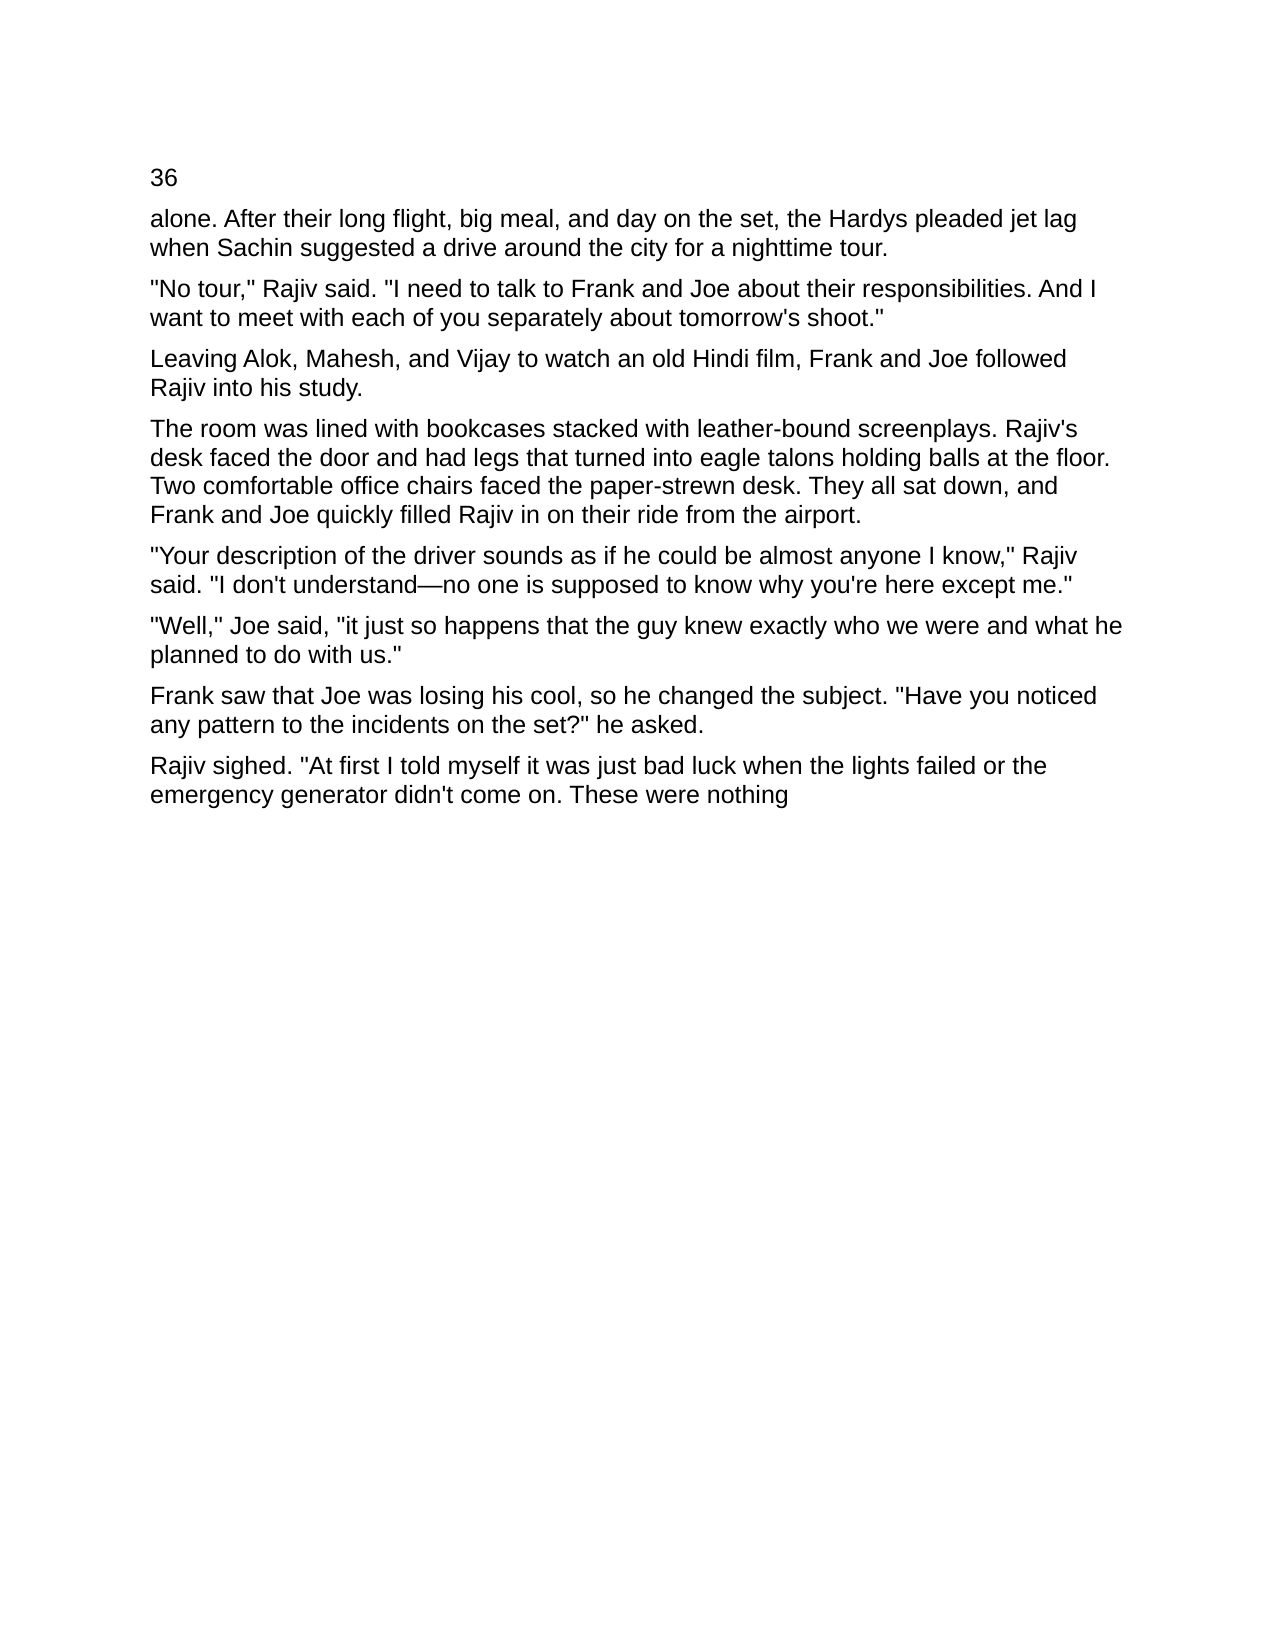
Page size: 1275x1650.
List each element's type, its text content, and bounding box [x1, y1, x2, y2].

text Rajiv sighed. "At first I told myself it was just bad luck when the lights failed or the emergency generator didn't come on. These were nothing [150, 751, 1125, 809]
text "No tour," Rajiv said. "I need to talk to Frank and Joe about their responsibilities. And I want to meet with each of you separately about tomorrow's shoot." [150, 274, 1125, 331]
text Leaving Alok, Mahesh, and Vijay to watch an old Hindi film, Frank and Joe followed Rajiv into his study. [150, 344, 1125, 401]
text Frank saw that Joe was losing his cool, so he changed the subject. "Have you noticed any pattern to the incidents on the set?" he asked. [150, 681, 1125, 739]
text The room was lined with bookcases stacked with leather-bound screenplays. Rajiv's desk faced the door and had legs that turned into eagle talons holding balls at the floor. Two comfortable office chairs faced the paper-strewn desk. They all sat down, and Frank and Joe quickly filled Rajiv in on their ride from the airport. [150, 414, 1125, 529]
text alone. After their long flight, big meal, and day on the set, the Hardys pleaded jet lag when Sachin suggested a drive around the city for a nighttime tour. [150, 204, 1125, 261]
text "Well," Joe said, "it just so happens that the guy knew exactly who we were and what he planned to do with us." [150, 611, 1125, 669]
text "Your description of the driver sounds as if he could be almost anyone I know," Rajiv said. "I don't understand—no one is supposed to know why you're here except me." [150, 541, 1125, 599]
text 36 [150, 162, 1125, 191]
